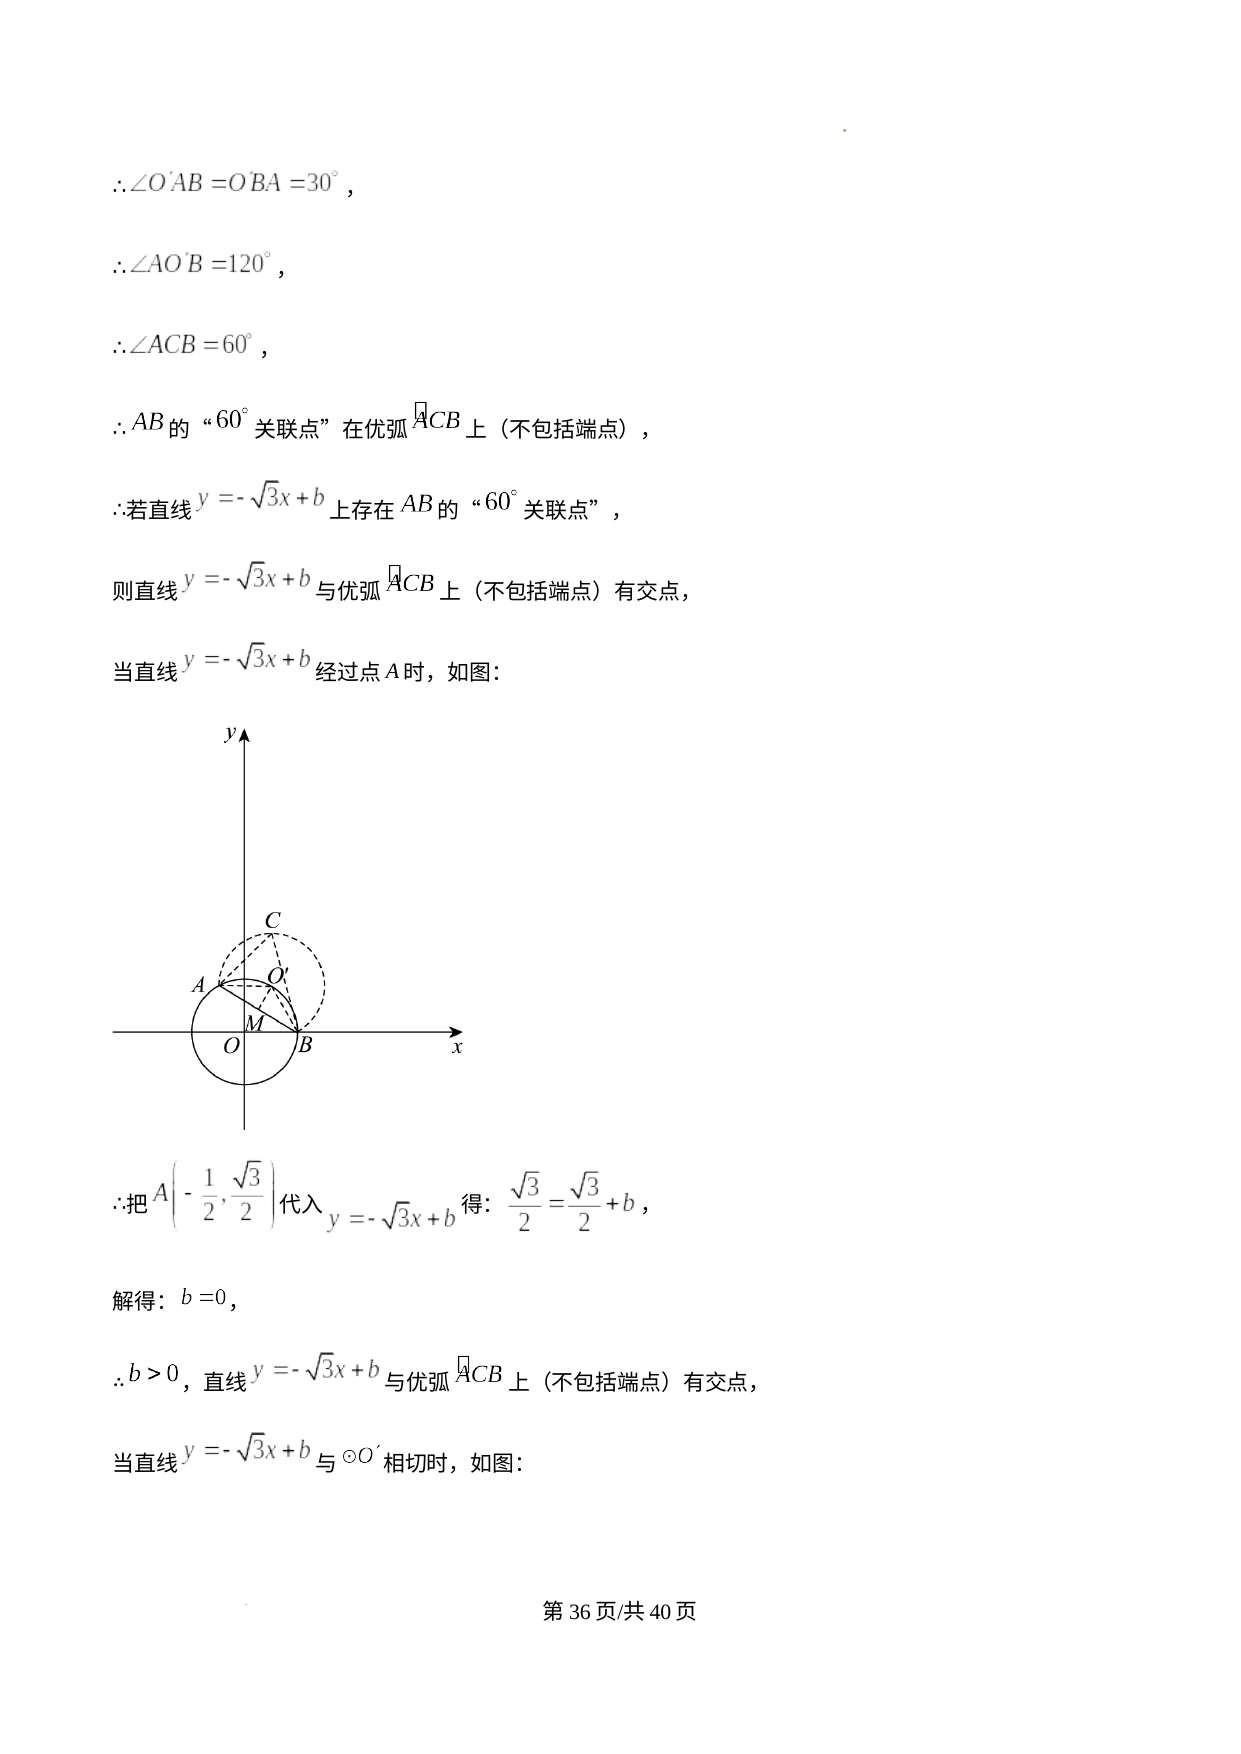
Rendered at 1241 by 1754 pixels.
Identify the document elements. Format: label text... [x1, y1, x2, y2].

text ∴， [112, 315, 1128, 380]
text ∴把代入得：， [112, 1154, 1128, 1251]
text ∴的“关联点”在优弧上（不包括端点）， [112, 396, 1128, 461]
text 当直线经过点A时，如图： [112, 638, 1128, 703]
text 解得：， [112, 1267, 1128, 1332]
picture [112, 718, 463, 1130]
text 当直线与相切时，如图： [112, 1429, 1128, 1494]
text 则直线与优弧上（不包括端点）有交点， [112, 557, 1128, 622]
text ∴若直线上存在的“关联点”， [112, 476, 1128, 541]
text ∴，直线与优弧上（不包括端点）有交点， [112, 1348, 1128, 1413]
text ∴， [112, 153, 1128, 218]
text ∴， [112, 234, 1128, 299]
